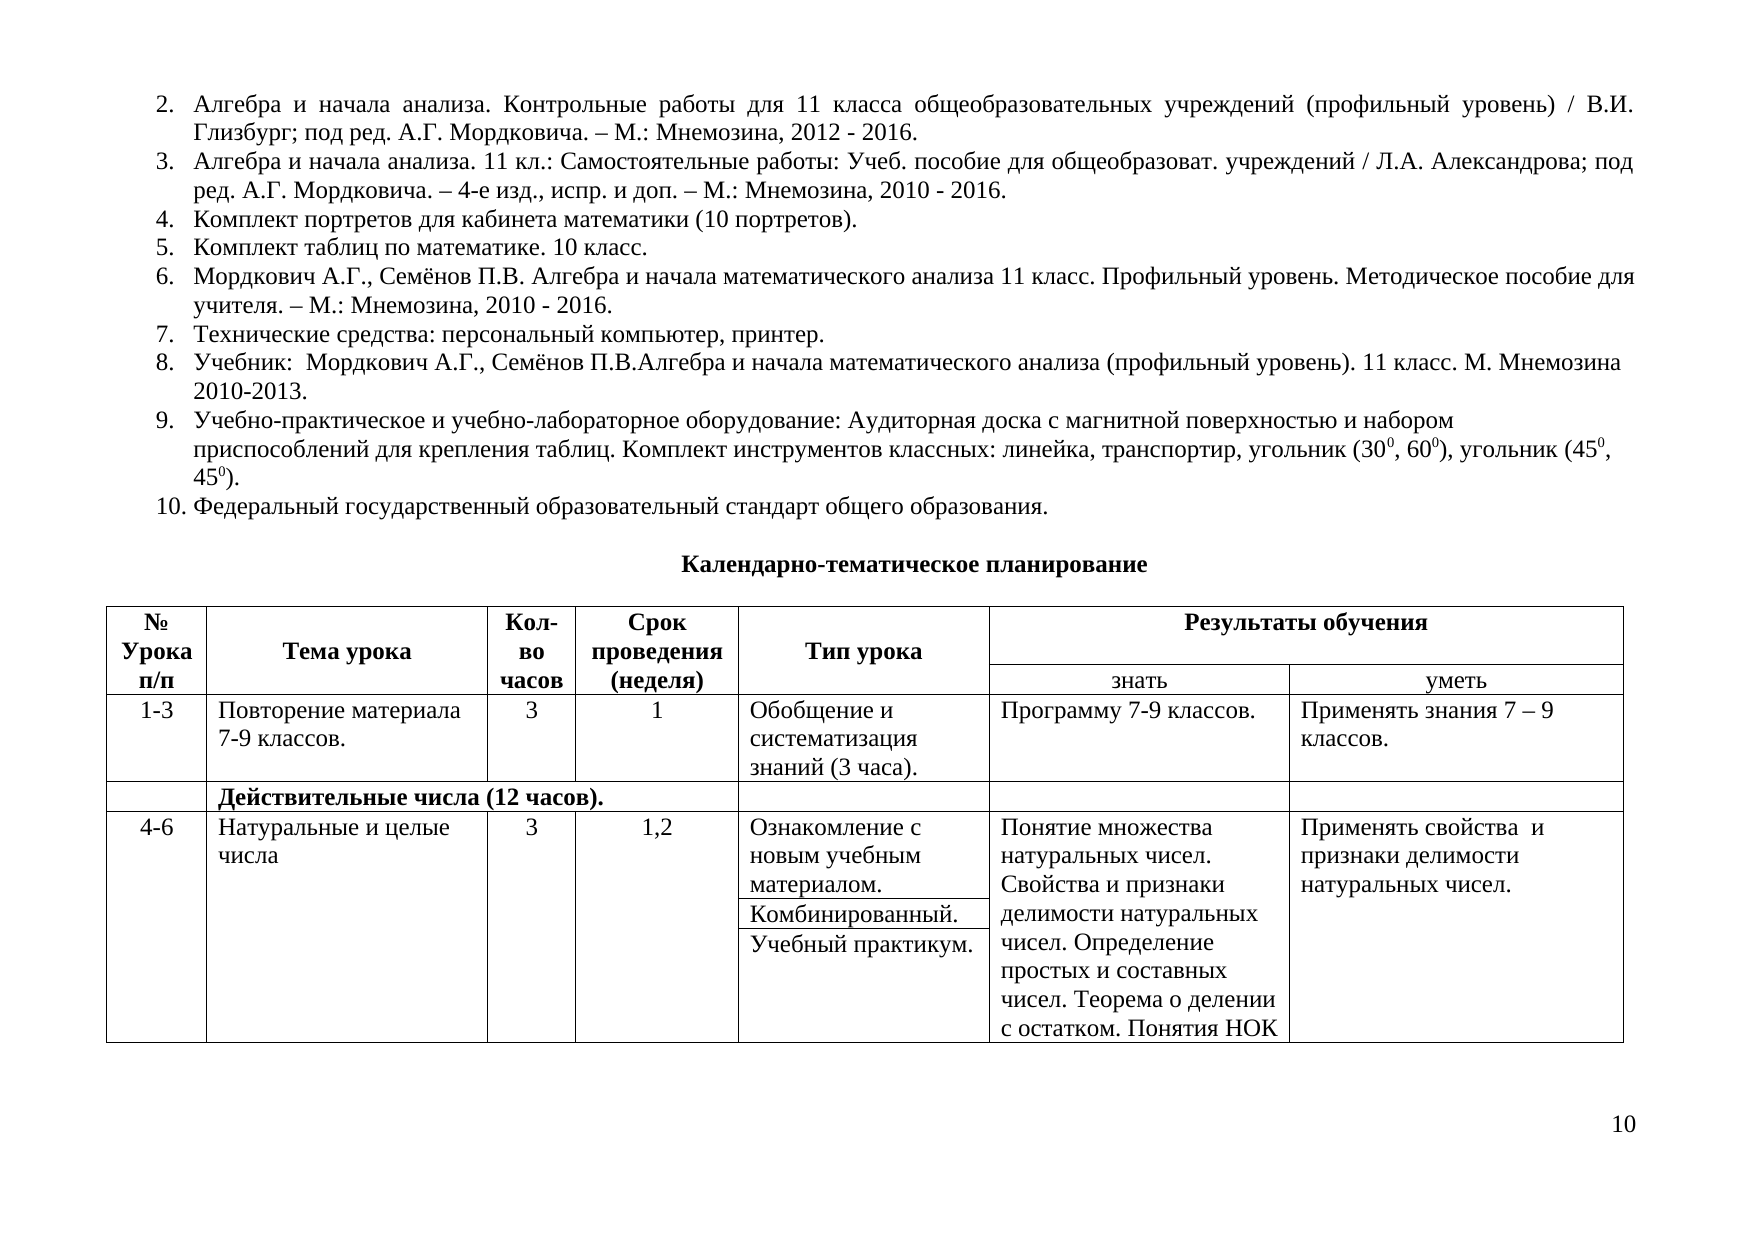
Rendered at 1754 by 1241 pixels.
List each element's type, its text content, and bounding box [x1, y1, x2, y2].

list Учебно-практическое и учебно-лабораторное оборудование: Аудиторная доска с магнитной поверхностью и набором приспособлений для крепления таблиц. Комплект инструментов классных: линейка, транспортир, угольник (300, 600), угольник (450, 450). [156, 405, 1636, 491]
table_cell Натуральные и целые числа [207, 812, 487, 1042]
table_cell Комбинированный. [739, 899, 989, 928]
table_cell Программу 7-9 классов. [990, 695, 1289, 781]
table_cell Применять знания 7 – 9 классов. [1290, 695, 1623, 781]
table_cell 3 [488, 695, 575, 781]
table_cell Учебный практикум. [739, 929, 989, 1042]
table_cell Повторение материала 7-9 классов. [207, 695, 487, 781]
table_cell [107, 782, 206, 811]
table_header № Урока п/п [107, 607, 206, 694]
list Календарно-тематическое планирование [193, 549, 1636, 577]
table_cell Применять свойства и признаки делимости натуральных чисел. [1290, 812, 1623, 1042]
table_cell 3 [488, 812, 575, 1042]
table_header Результаты обучения [990, 607, 1623, 664]
list Комплект портретов для кабинета математики (10 портретов). [156, 204, 1636, 232]
table_cell [739, 782, 989, 811]
list Технические средства: персональный компьютер, принтер. [156, 319, 1636, 347]
list Алгебра и начала анализа. Контрольные работы для 11 класса общеобразовательных учреждений (профильный уровень) / В.И. Глизбург; под ред. А.Г. Мордковича. – М.: Мнемозина, 2012 - 2016. [156, 89, 1636, 146]
list Комплект таблиц по математике. 10 класс. [156, 232, 1636, 261]
table_cell Действительные числа (12 часов). [207, 782, 738, 811]
table_header Тема урока [207, 607, 487, 694]
table_cell знать [990, 665, 1289, 694]
table_cell 1,2 [576, 812, 738, 1042]
table_header Срок проведения (неделя) [576, 607, 738, 694]
list Федеральный государственный образовательный стандарт общего образования. [156, 491, 1636, 520]
list Мордкович А.Г., Семёнов П.В. Алгебра и начала математического анализа 11 класс. Профильный уровень. Методическое пособие для учителя. – М.: Мнемозина, 2010 - 2016. [156, 261, 1636, 319]
table_cell Ознакомление с новым учебным материалом. [739, 812, 989, 898]
table_header Тип урока [739, 607, 989, 694]
table_header Кол-во часов [488, 607, 575, 694]
table_cell уметь [1290, 665, 1623, 694]
table_cell 4-6 [107, 812, 206, 1042]
table_cell [990, 782, 1289, 811]
list Учебник: Мордкович А.Г., Семёнов П.В.Алгебра и начала математического анализа (профильный уровень). 11 класс. М. Мнемозина 2010-2013. [156, 347, 1636, 405]
table_cell 1 [576, 695, 738, 781]
table_cell Понятие множества натуральных чисел. Свойства и признаки делимости натуральных чисел. Определение простых и составных чисел. Теорема о делении с остатком. Понятия НОК и НОД и их свойства. Основная теорема арифметики натуральных чисел. [990, 812, 1289, 1042]
table_cell Обобщение и систематизация знаний (3 часа). [739, 695, 989, 781]
table_cell [1290, 782, 1623, 811]
table_cell 1-3 [107, 695, 206, 781]
list Алгебра и начала анализа. 11 кл.: Самостоятельные работы: Учеб. пособие для общеобразоват. учреждений / Л.А. Александрова; под ред. А.Г. Мордковича. – 4-е изд., испр. и доп. – М.: Мнемозина, 2010 - 2016. [156, 146, 1636, 204]
